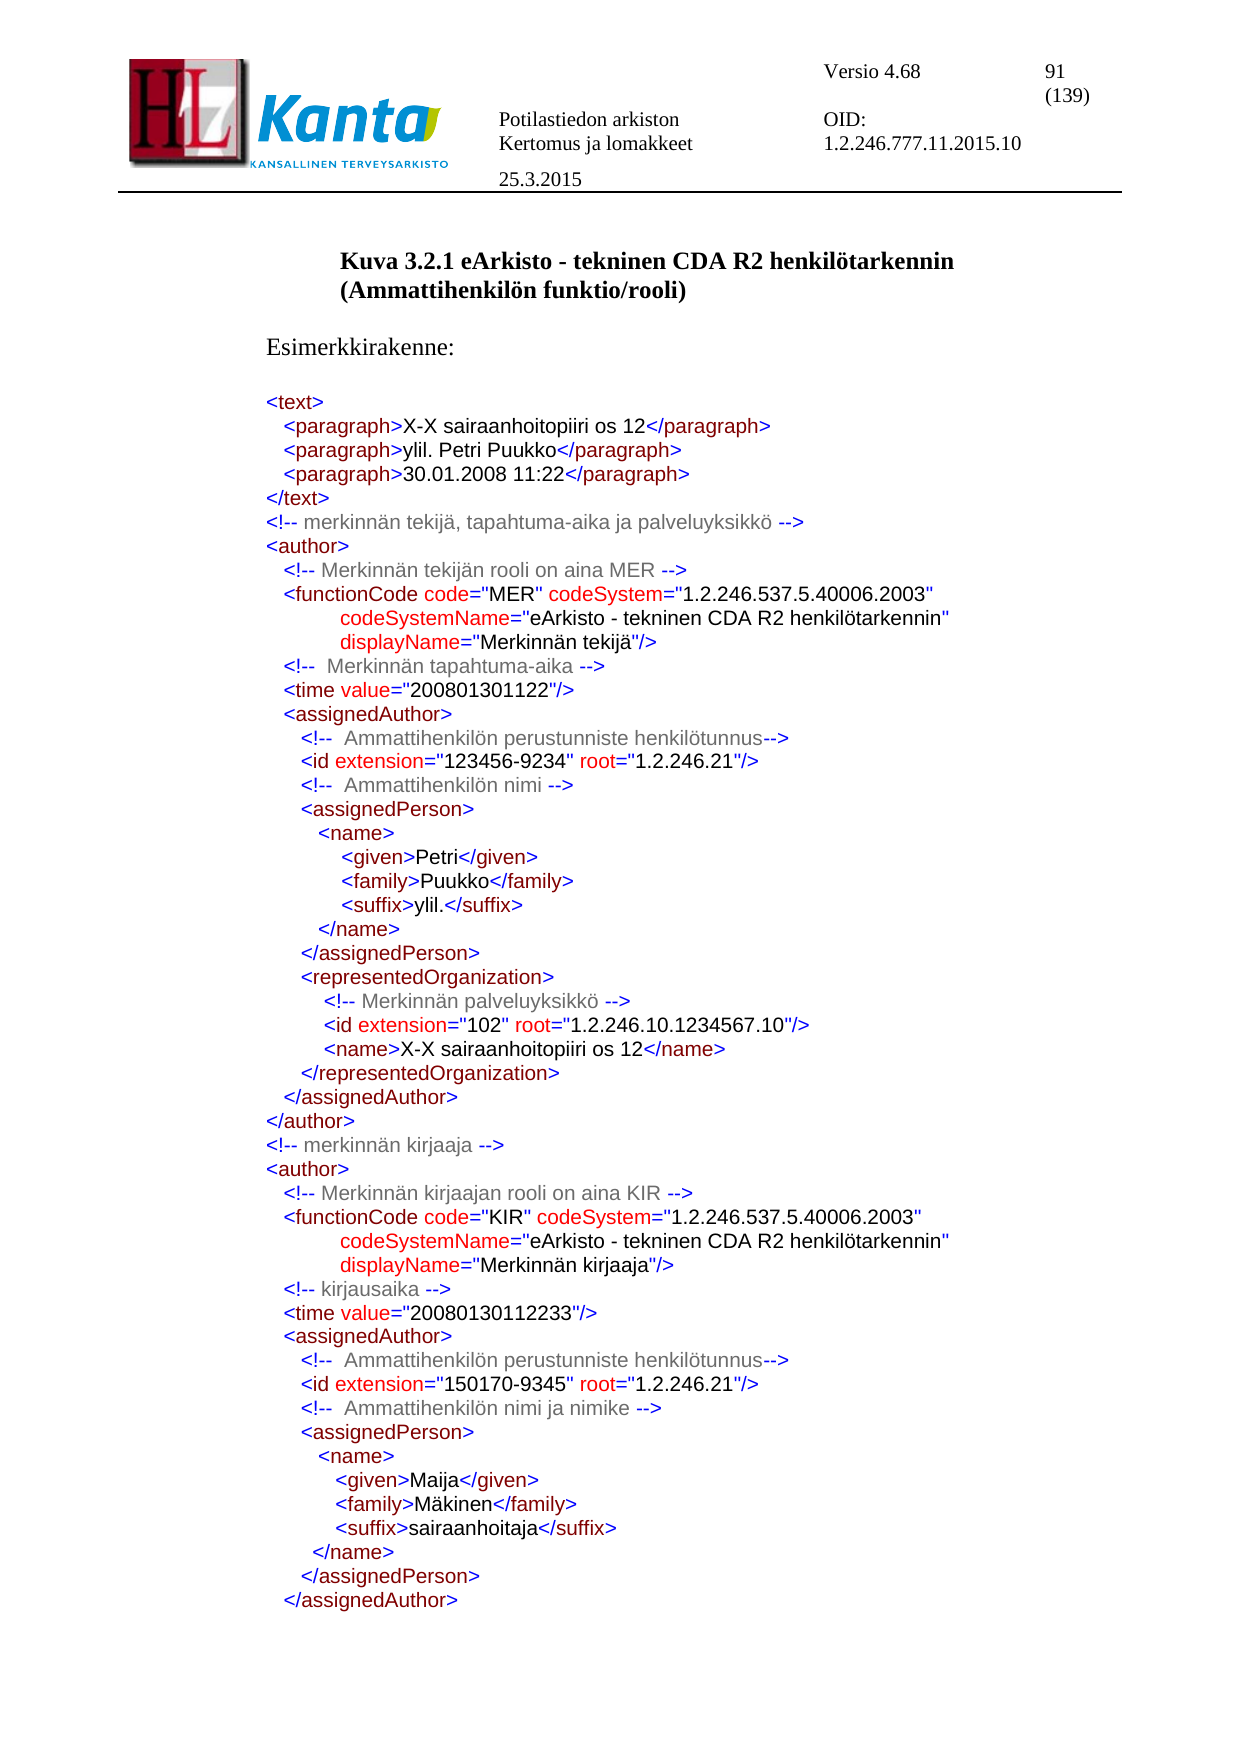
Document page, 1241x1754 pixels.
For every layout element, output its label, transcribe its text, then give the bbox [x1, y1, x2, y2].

text <!-- Merkinnän palveluyksikkö --> [266, 989, 1122, 1013]
text <given>Petri</given> [266, 845, 1122, 869]
text <suffix>sairaanhoitaja</suffix> [266, 1516, 1122, 1540]
picture [274, 95, 288, 112]
text <!-- Merkinnän tekijän rooli on aina MER --> [266, 558, 1122, 582]
text <!-- Ammattihenkilön nimi --> [266, 773, 1122, 797]
text </text> [266, 486, 1122, 510]
text </assignedPerson> [266, 941, 1122, 965]
text <text> [266, 390, 1122, 414]
text <!-- Merkinnän tapahtuma-aika --> [266, 653, 1122, 677]
text <assignedPerson> [266, 797, 1122, 821]
text <family>Puukko</family> [266, 869, 1122, 893]
text <paragraph>X-X sairaanhoitopiiri os 12</paragraph> [266, 414, 1122, 438]
text <family>Mäkinen</family> [266, 1492, 1122, 1516]
text <given>Maija</given> [266, 1468, 1122, 1492]
text </author> [266, 1109, 1122, 1133]
text Kuva 3.2.1 eArkisto - tekninen CDA R2 henkilötarkennin (Ammattihenkilön funktio/rooli) [340, 246, 1122, 304]
text <!-- Merkinnän kirjaajan rooli on aina KIR --> [266, 1181, 1122, 1204]
text <assignedAuthor> [266, 701, 1122, 725]
text <name>X-X sairaanhoitopiiri os 12</name> [266, 1037, 1122, 1061]
text <paragraph>30.01.2008 11:22</paragraph> [266, 462, 1122, 486]
text <!-- Ammattihenkilön perustunniste henkilötunnus--> [266, 725, 1122, 749]
text <id extension="150170-9345" root="1.2.246.21"/> [266, 1372, 1122, 1396]
text <paragraph>ylil. Petri Puukko</paragraph> [266, 438, 1122, 462]
text <assignedAuthor> [266, 1324, 1122, 1348]
text <time value="200801301122"/> [266, 677, 1122, 701]
text <!-- Ammattihenkilön perustunniste henkilötunnus--> [266, 1348, 1122, 1372]
text <representedOrganization> [266, 965, 1122, 989]
text </name> [266, 1540, 1122, 1564]
text </assignedAuthor> [266, 1085, 1122, 1109]
text <functionCode code="MER" codeSystem="1.2.246.537.5.40006.2003" codeSystemName="eArkisto - tekninen CDA R2 henkilötarkennin" displayName="Merkinnän tekijä"/> [266, 582, 1122, 653]
text <author> [266, 534, 1122, 558]
text </name> [266, 917, 1122, 941]
text <id extension="123456-9234" root="1.2.246.21"/> [266, 749, 1122, 773]
text </representedOrganization> [266, 1061, 1122, 1085]
text <name> [266, 821, 1122, 845]
text <author> [266, 1157, 1122, 1181]
text </assignedAuthor> [266, 1588, 1122, 1612]
text </assignedPerson> [266, 1564, 1122, 1588]
text <assignedPerson> [266, 1420, 1122, 1444]
text Esimerkkirakenne: [266, 332, 1122, 361]
text <functionCode code="KIR" codeSystem="1.2.246.537.5.40006.2003" codeSystemName="eArkisto - tekninen CDA R2 henkilötarkennin" displayName="Merkinnän kirjaaja"/> [266, 1204, 1122, 1276]
text <!-- merkinnän kirjaaja --> [266, 1133, 1122, 1157]
text <!-- kirjausaika --> [266, 1276, 1122, 1300]
text <!-- Ammattihenkilön nimi ja nimike --> [266, 1396, 1122, 1420]
text <name> [266, 1444, 1122, 1468]
picture [129, 59, 448, 168]
text <!-- merkinnän tekijä, tapahtuma-aika ja palveluyksikkö --> [266, 510, 1122, 534]
text <suffix>ylil.</suffix> [266, 893, 1122, 917]
text <id extension="102" root="1.2.246.10.1234567.10"/> [266, 1013, 1122, 1037]
text <time value="20080130112233"/> [266, 1300, 1122, 1324]
